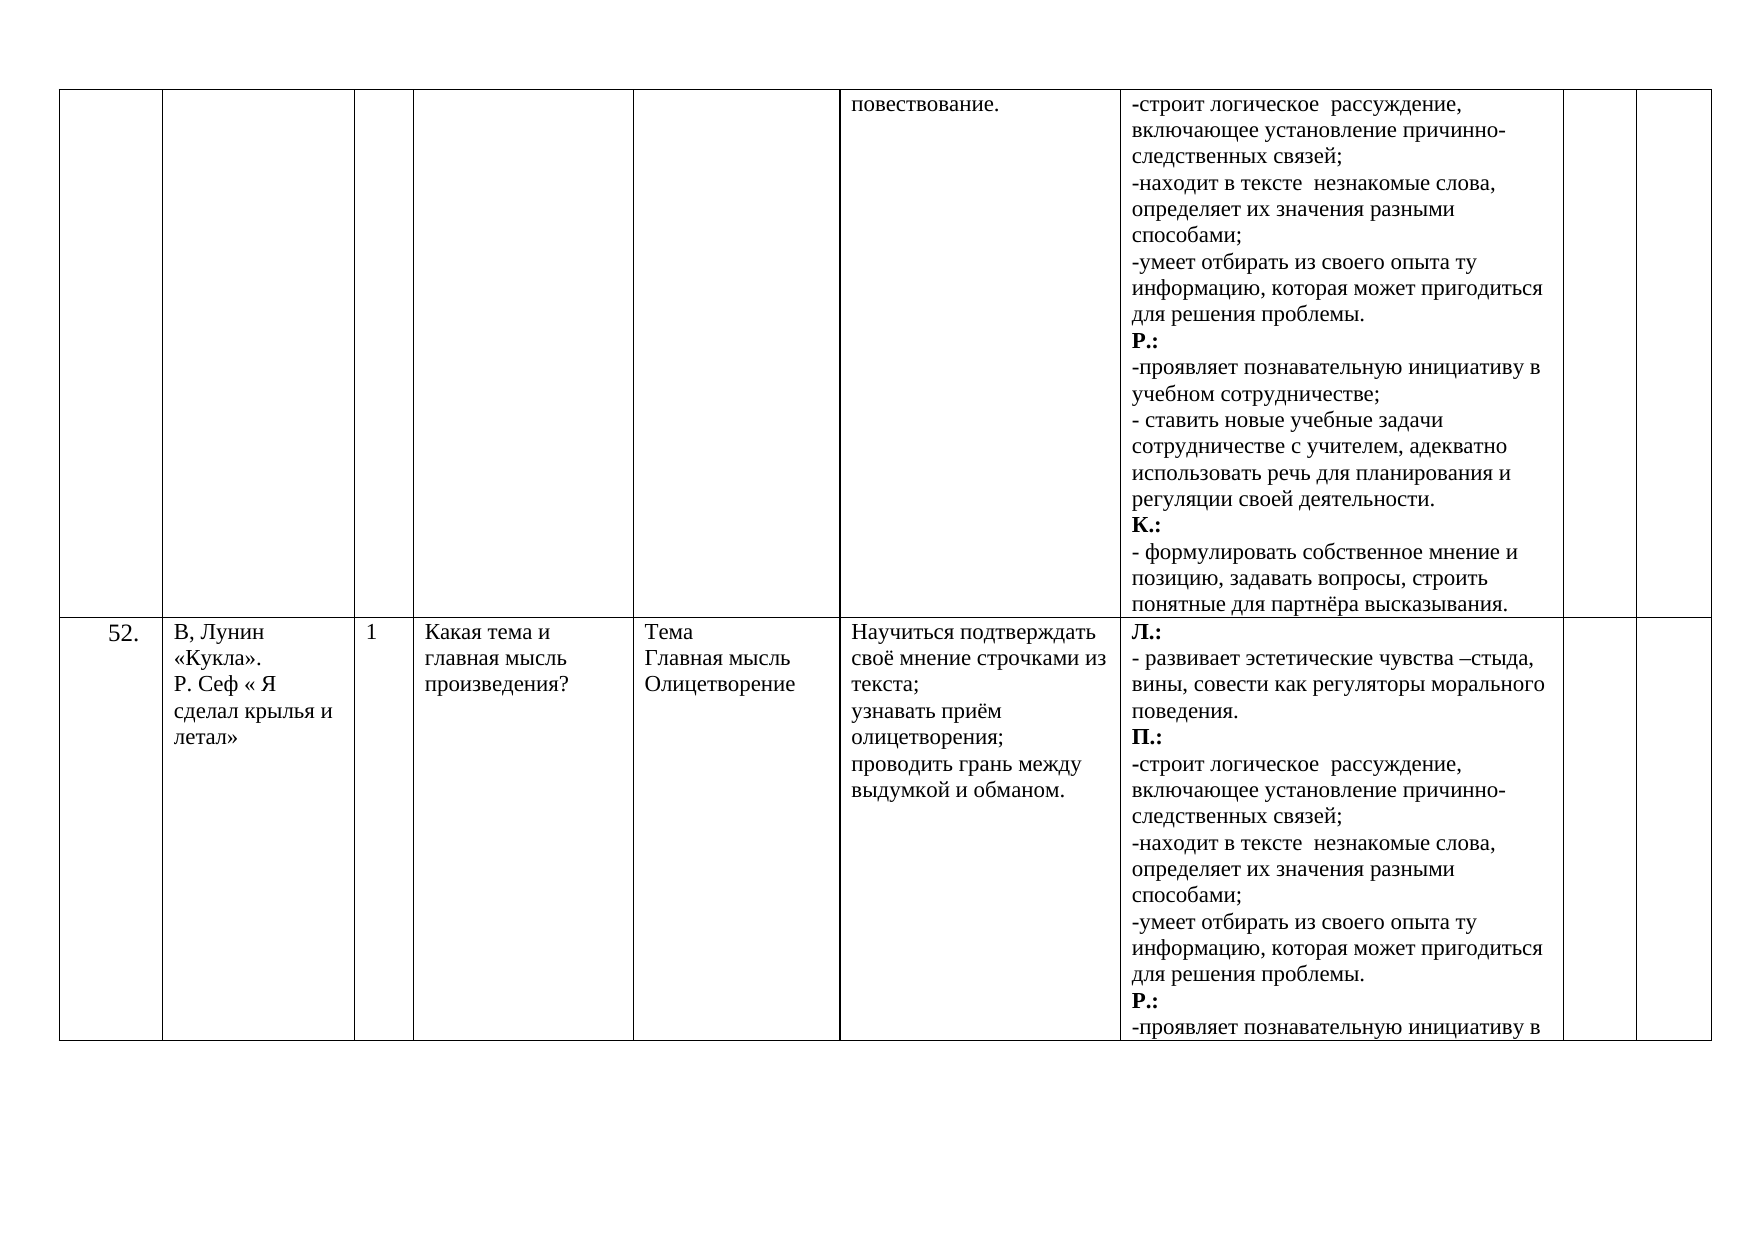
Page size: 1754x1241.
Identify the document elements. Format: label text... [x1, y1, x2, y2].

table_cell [634, 618, 839, 1039]
table_cell 1 [355, 618, 413, 1039]
table_cell [60, 618, 162, 1039]
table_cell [163, 618, 354, 1039]
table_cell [414, 90, 633, 617]
table_cell [1564, 90, 1636, 617]
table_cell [414, 618, 633, 1039]
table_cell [1121, 618, 1563, 1039]
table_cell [841, 90, 1120, 617]
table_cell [841, 618, 1120, 1039]
table_cell [1637, 618, 1711, 1039]
table_cell [60, 90, 162, 617]
table_cell 1 [355, 90, 413, 617]
table_cell [1637, 90, 1711, 617]
table_cell [1564, 618, 1636, 1039]
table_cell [163, 90, 354, 617]
table_cell [634, 90, 839, 617]
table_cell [1121, 90, 1563, 617]
